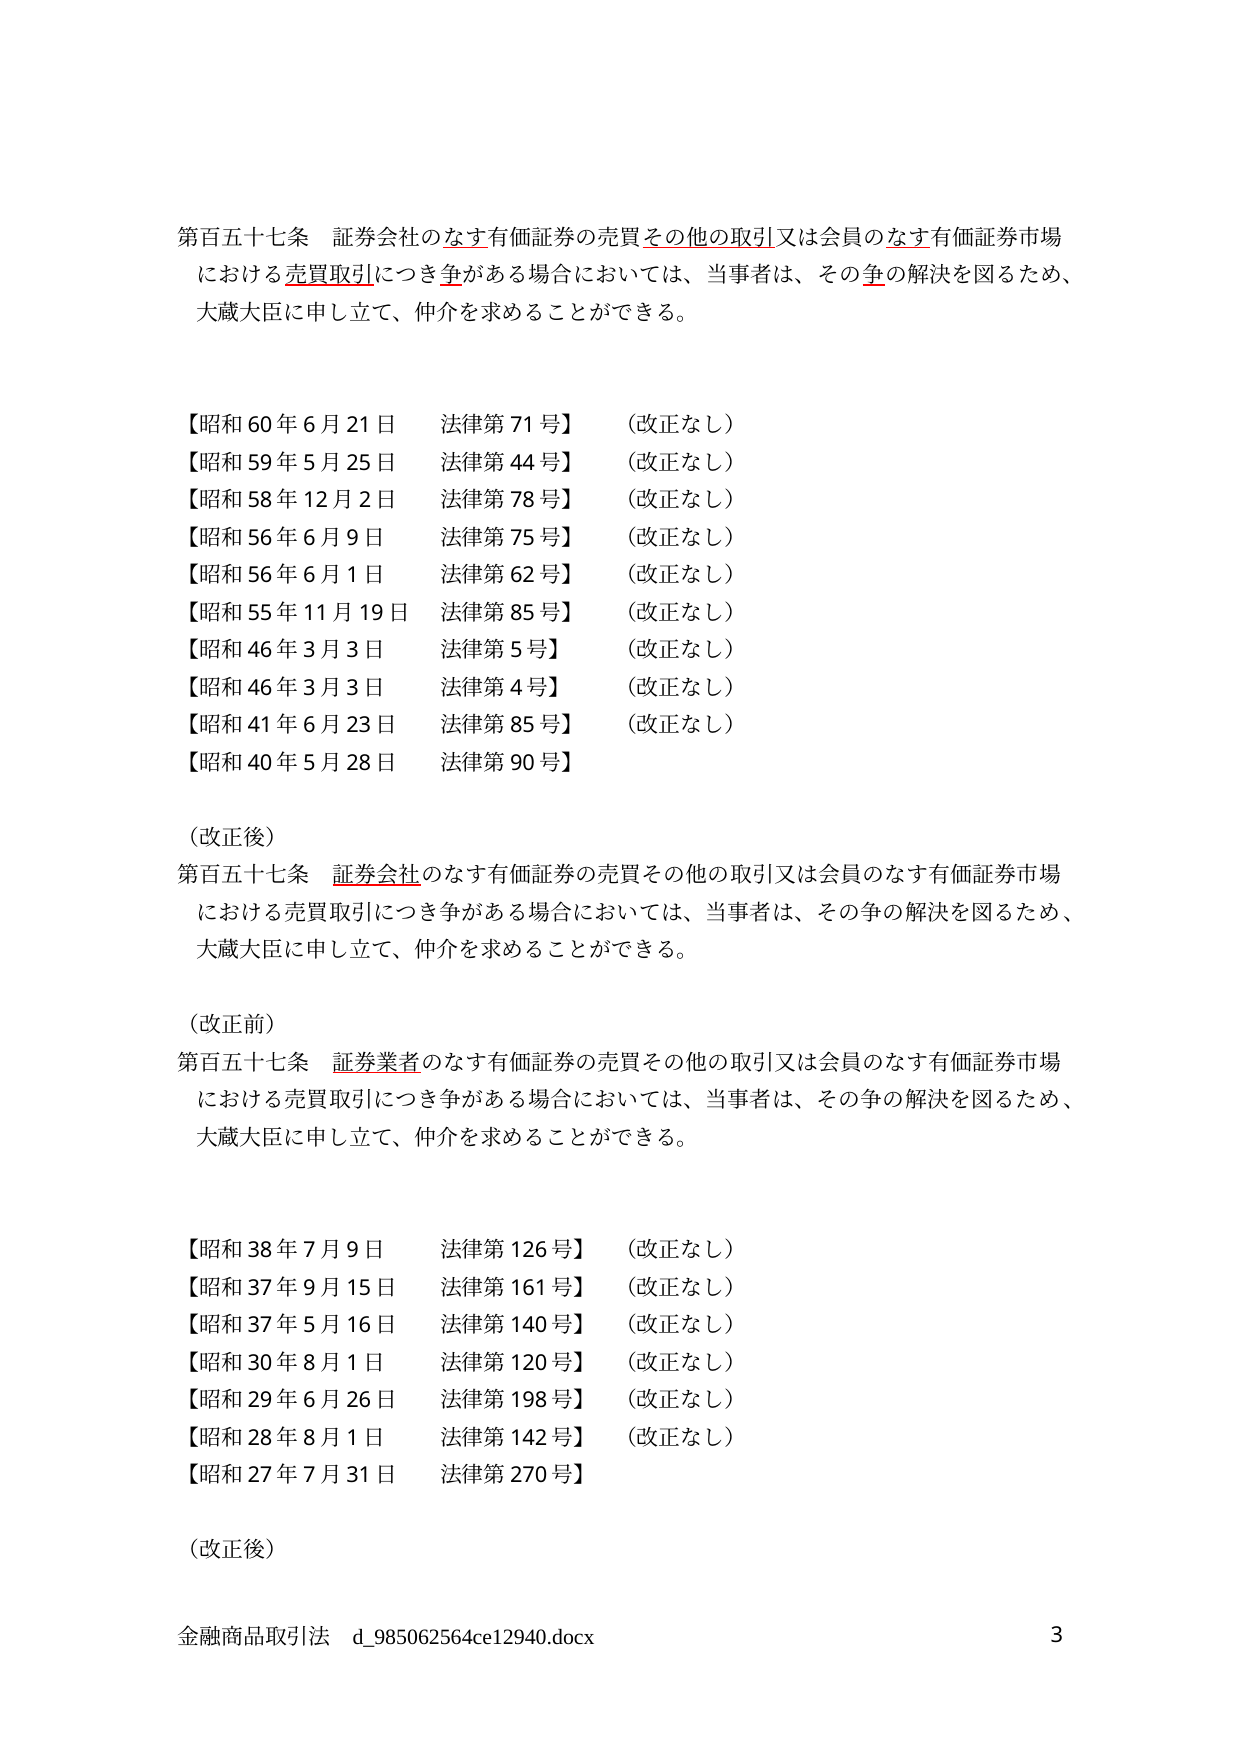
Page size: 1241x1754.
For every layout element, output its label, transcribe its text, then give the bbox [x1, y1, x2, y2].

text 第百五十七条 証券会社のなす有価証券の売買その他の取引又は会員のなす有価証券市場における売買取引につき争がある場合においては、当事者は、その争の解決を図るため、大蔵大臣に申し立て、仲介を求めることができる。 [177, 217, 1063, 329]
text 【昭和37年5月16日 法律第140号】 （改正なし） [177, 1304, 1063, 1342]
text 【昭和37年9月15日 法律第161号】 （改正なし） [177, 1267, 1063, 1304]
text 【昭和46年3月3日 法律第5号】 （改正なし） [177, 629, 1063, 667]
text 【昭和38年7月9日 法律第126号】 （改正なし） [177, 1229, 1063, 1267]
text （改正後） [177, 1529, 1063, 1567]
text 【昭和58年12月2日 法律第78号】 （改正なし） [177, 479, 1063, 517]
text 【昭和27年7月31日 法律第270号】 [177, 1454, 1063, 1492]
text （改正後） [177, 817, 1063, 854]
text （改正前） [177, 1004, 1063, 1042]
text 【昭和30年8月1日 法律第120号】 （改正なし） [177, 1342, 1063, 1379]
text 【昭和55年11月19日 法律第85号】 （改正なし） [177, 592, 1063, 629]
text 【昭和40年5月28日 法律第90号】 [177, 742, 1063, 779]
text 【昭和59年5月25日 法律第44号】 （改正なし） [177, 442, 1063, 479]
text 第百五十七条 証券業者のなす有価証券の売買その他の取引又は会員のなす有価証券市場における売買取引につき争がある場合においては、当事者は、その争の解決を図るため、大蔵大臣に申し立て、仲介を求めることができる。 [177, 1042, 1063, 1154]
text 【昭和56年6月1日 法律第62号】 （改正なし） [177, 554, 1063, 592]
text 【昭和60年6月21日 法律第71号】 （改正なし） [177, 404, 1063, 442]
text 【昭和28年8月1日 法律第142号】 （改正なし） [177, 1417, 1063, 1454]
text 【昭和41年6月23日 法律第85号】 （改正なし） [177, 704, 1063, 742]
text 【昭和56年6月9日 法律第75号】 （改正なし） [177, 517, 1063, 554]
text 【昭和46年3月3日 法律第4号】 （改正なし） [177, 667, 1063, 704]
text 第百五十七条 証券会社のなす有価証券の売買その他の取引又は会員のなす有価証券市場における売買取引につき争がある場合においては、当事者は、その争の解決を図るため、大蔵大臣に申し立て、仲介を求めることができる。 [177, 854, 1063, 967]
text 【昭和29年6月26日 法律第198号】 （改正なし） [177, 1379, 1063, 1417]
